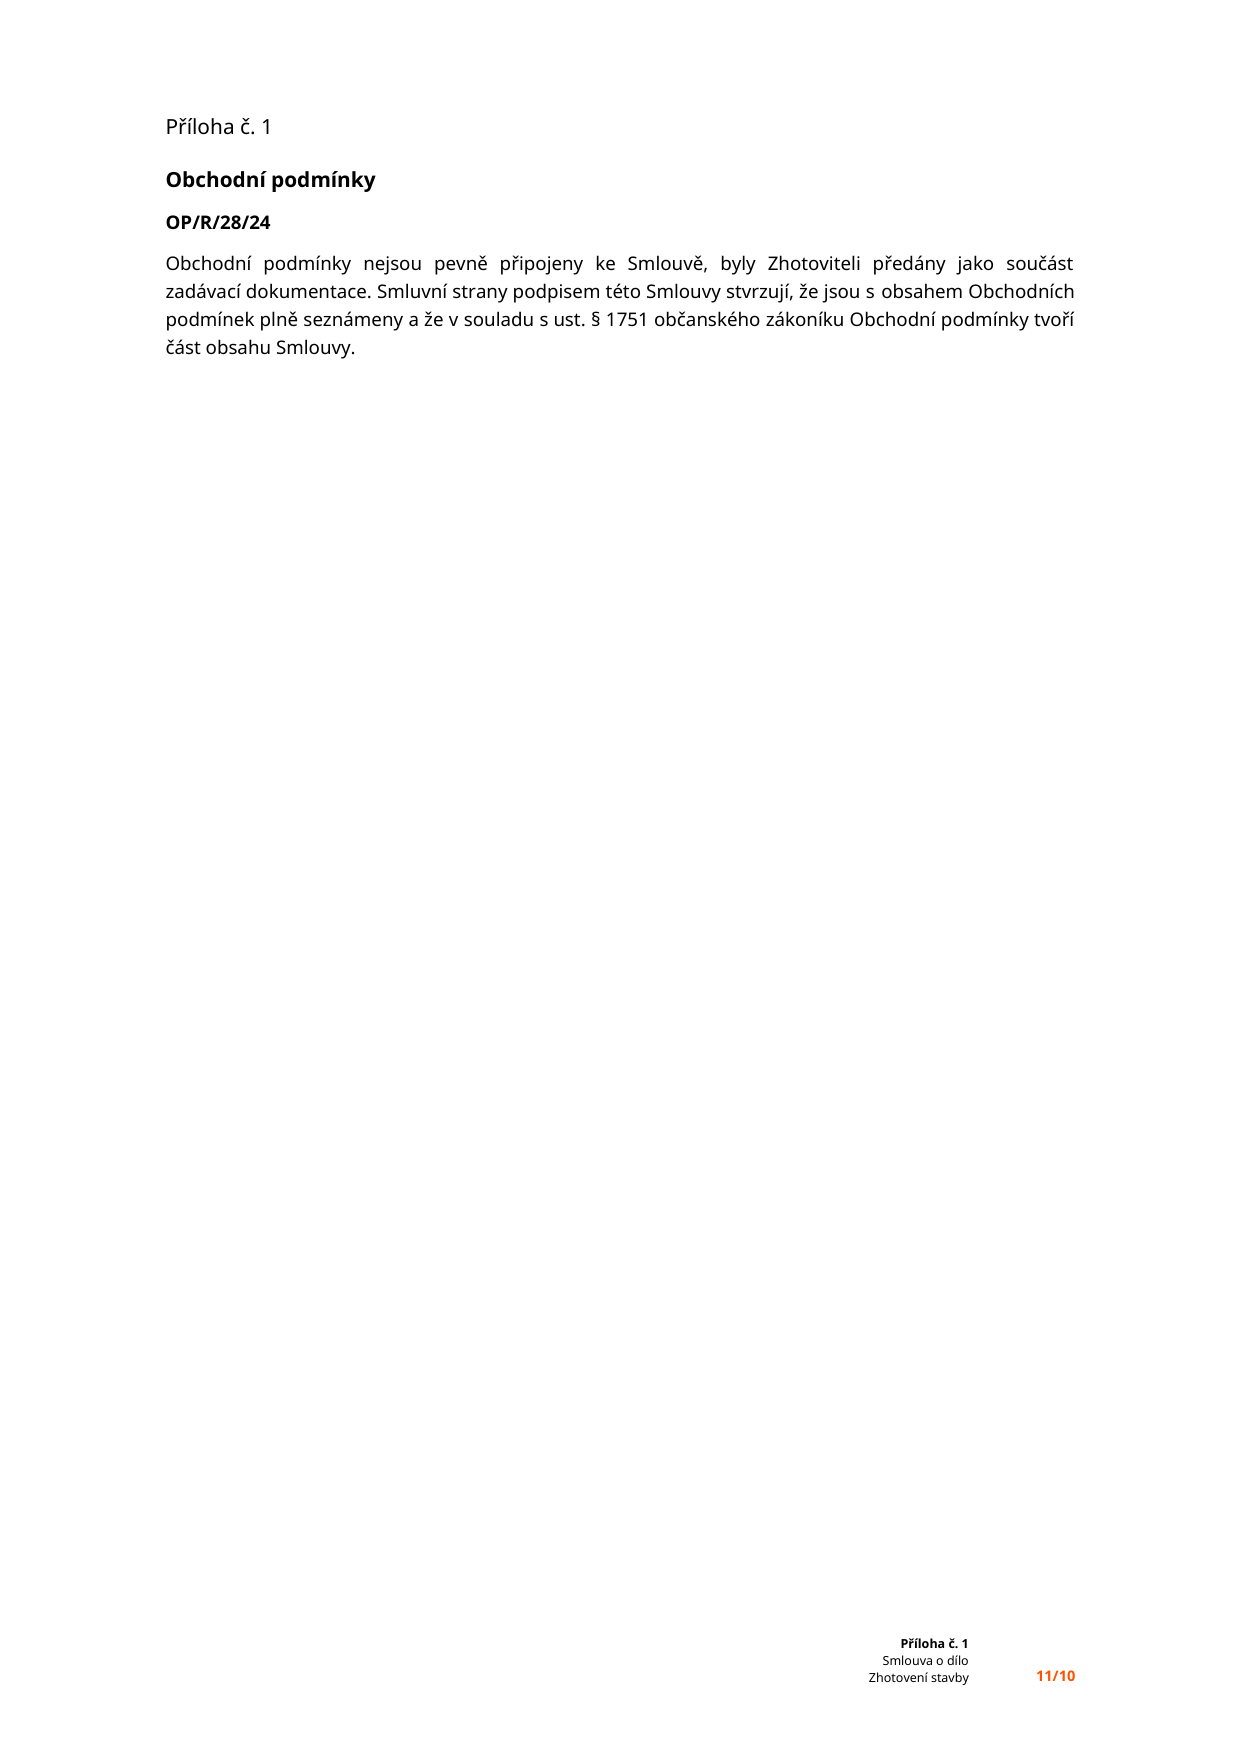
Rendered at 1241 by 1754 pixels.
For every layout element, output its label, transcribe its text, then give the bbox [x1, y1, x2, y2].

text Příloha č. 1 [165, 112, 1075, 141]
text Obchodní podmínky [165, 166, 1075, 194]
text OP/R/28/24 [165, 209, 1075, 235]
text Obchodní podmínky nejsou pevně připojeny ke Smlouvě, byly Zhotoviteli předány jako součást zadávací dokumentace. Smluvní strany podpisem této Smlouvy stvrzují, že jsou s obsahem Obchodních podmínek plně seznámeny a že v souladu s ust. § 1751 občanského zákoníku Obchodní podmínky tvoří část obsahu Smlouvy. [165, 250, 1075, 359]
